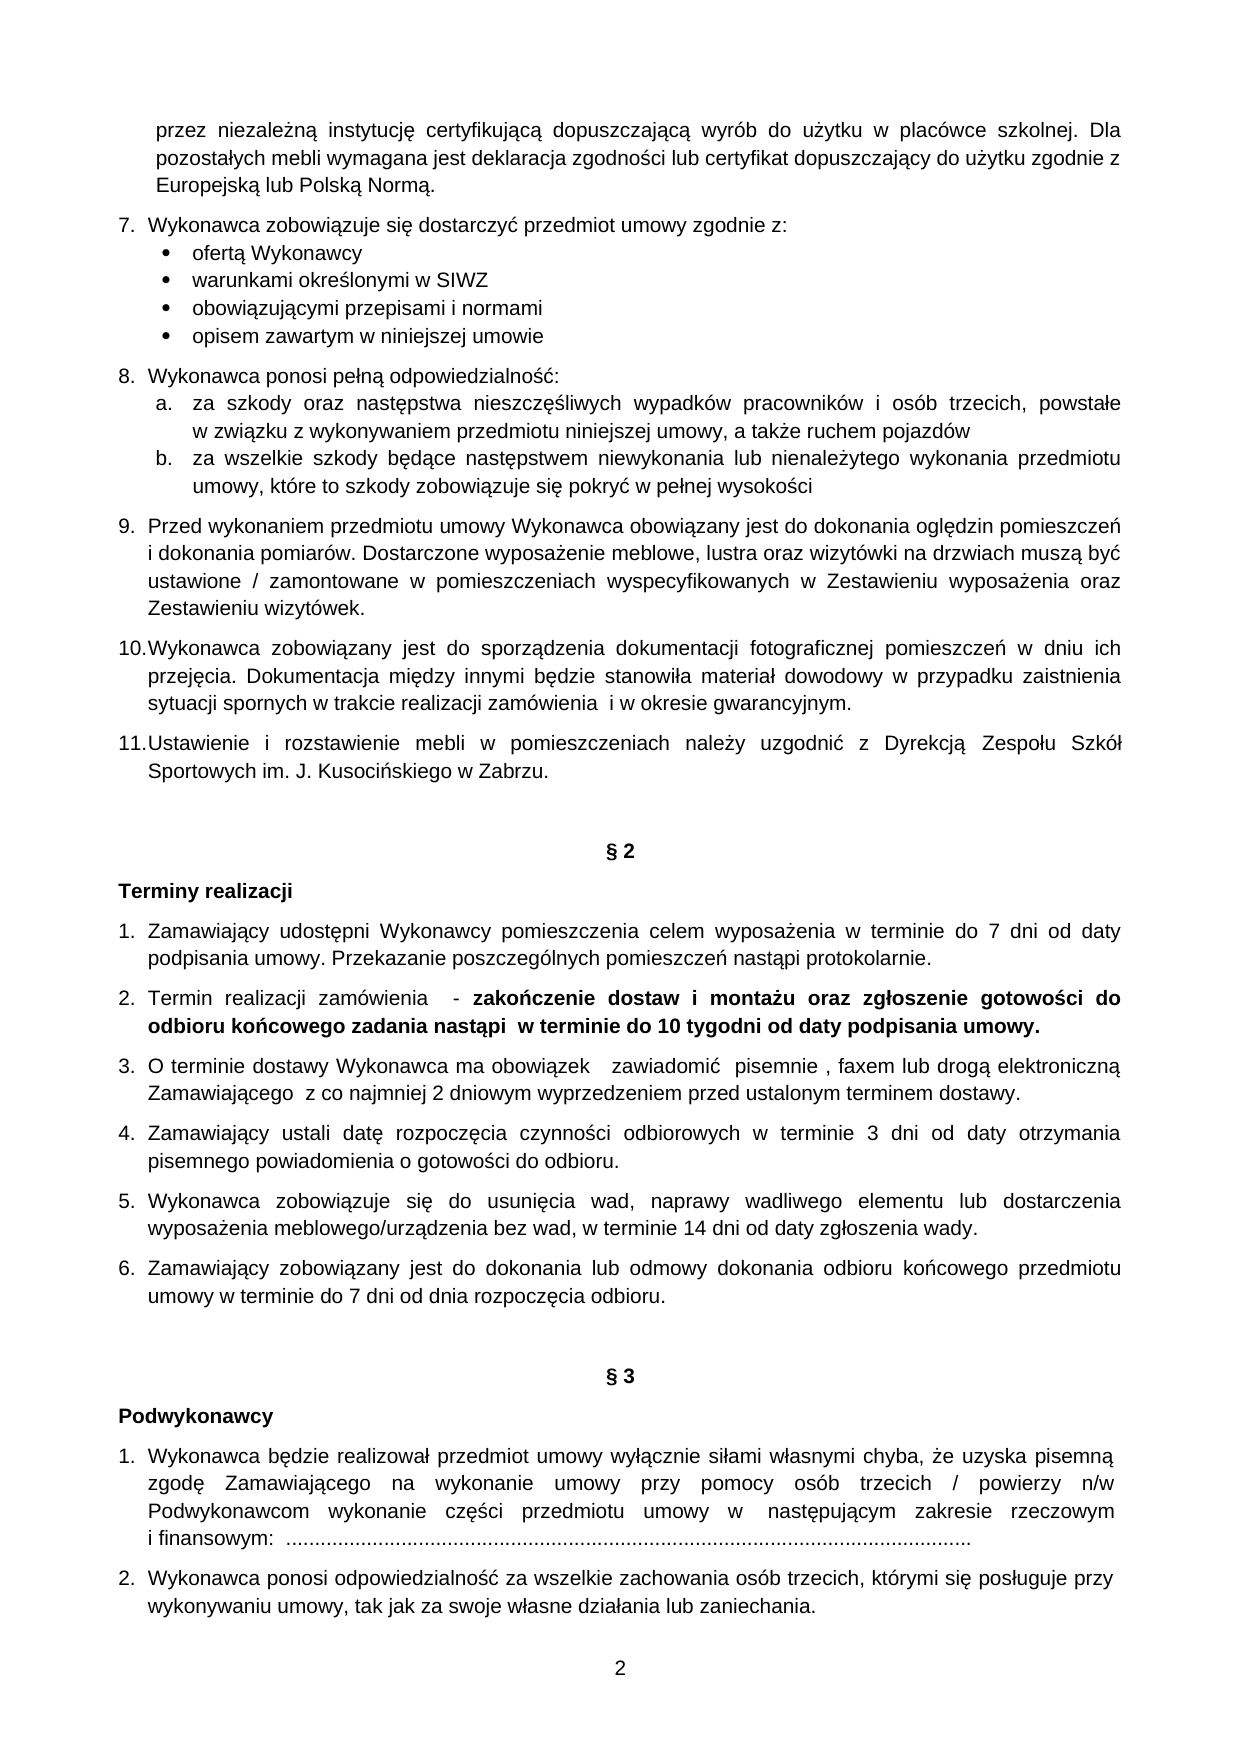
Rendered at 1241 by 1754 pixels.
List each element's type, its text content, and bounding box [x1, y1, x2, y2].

list ofertą Wykonawcy [148, 241, 1122, 265]
text § 3 [118, 1363, 1122, 1387]
list Przed wykonaniem przedmiotu umowy Wykonawca obowiązany jest do dokonania oględzin pomieszczeń i dokonania pomiarów. Dostarczone wyposażenie meblowe, lustra oraz wizytówki na drzwiach muszą być ustawione / zamontowane w pomieszczeniach wyspecyfikowanych w Zestawieniu wyposażenia oraz Zestawieniu wizytówek. [118, 513, 1122, 620]
list Wykonawca ponosi pełną odpowiedzialność: [118, 363, 1122, 387]
text Terminy realizacji [118, 878, 1052, 902]
list Wykonawca zobowiązuje się dostarczyć przedmiot umowy zgodnie z: [118, 213, 1122, 237]
list Zamawiający zobowiązany jest do dokonania lub odmowy dokonania odbioru końcowego przedmiotu umowy w terminie do 7 dni od dnia rozpoczęcia odbioru. [118, 1256, 1122, 1307]
list O terminie dostawy Wykonawca ma obowiązek zawiadomić pisemnie , faxem lub drogą elektroniczną Zamawiającego z co najmniej 2 dniowym wyprzedzeniem przed ustalonym terminem dostawy. [118, 1053, 1122, 1105]
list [118, 118, 1122, 197]
list Wykonawca ponosi odpowiedzialność za wszelkie zachowania osób trzecich, którymi się posługuje przy wykonywaniu umowy, tak jak za swoje własne działania lub zaniechania. [118, 1566, 1115, 1617]
list Wykonawca zobowiązuje się do usunięcia wad, naprawy wadliwego elementu lub dostarczenia wyposażenia meblowego/urządzenia bez wad, w terminie 14 dni od daty zgłoszenia wady. [118, 1188, 1122, 1240]
list Wykonawca zobowiązany jest do sporządzenia dokumentacji fotograficznej pomieszczeń w dniu ich przejęcia. Dokumentacja między innymi będzie stanowiła materiał dowodowy w przypadku zaistnienia sytuacji spornych w trakcie realizacji zamówienia i w okresie gwarancyjnym. [118, 636, 1122, 715]
text Podwykonawcy [118, 1403, 1122, 1427]
list Ustawienie i rozstawienie mebli w pomieszczeniach należy uzgodnić z Dyrekcją Zespołu Szkół Sportowych im. J. Kusocińskiego w Zabrzu. [118, 731, 1122, 782]
list Zamawiający ustali datę rozpoczęcia czynności odbiorowych w terminie 3 dni od daty otrzymania pisemnego powiadomienia o gotowości do odbioru. [118, 1121, 1122, 1172]
text § 2 [118, 838, 1122, 862]
list opisem zawartym w niniejszej umowie [148, 323, 1122, 347]
list Zamawiający udostępni Wykonawcy pomieszczenia celem wyposażenia w terminie do 7 dni od daty podpisania umowy. Przekazanie poszczególnych pomieszczeń nastąpi protokolarnie. [118, 918, 1122, 970]
list warunkami określonymi w SIWZ [148, 268, 1122, 292]
list Termin realizacji zamówienia - zakończenie dostaw i montażu oraz zgłoszenie gotowości do odbioru końcowego zadania nastąpi w terminie do 10 tygodni od daty podpisania umowy. [118, 986, 1122, 1037]
list za wszelkie szkody będące następstwem niewykonania lub nienależytego wykonania przedmiotu umowy, które to szkody zobowiązuje się pokryć w pełnej wysokości [155, 446, 1122, 497]
list obowiązującymi przepisami i normami [148, 296, 1122, 320]
list Wykonawca będzie realizował przedmiot umowy wyłącznie siłami własnymi chyba, że uzyska pisemną zgodę Zamawiającego na wykonanie umowy przy pomocy osób trzecich / powierzy n/w Podwykonawcom wykonanie części przedmiotu umowy w następującym zakresie rzeczowym i finansowym: ....................................................................................................................... [118, 1443, 1115, 1550]
list za szkody oraz następstwa nieszczęśliwych wypadków pracowników i osób trzecich, powstałe w związku z wykonywaniem przedmiotu niniejszej umowy, a także ruchem pojazdów [155, 391, 1122, 442]
